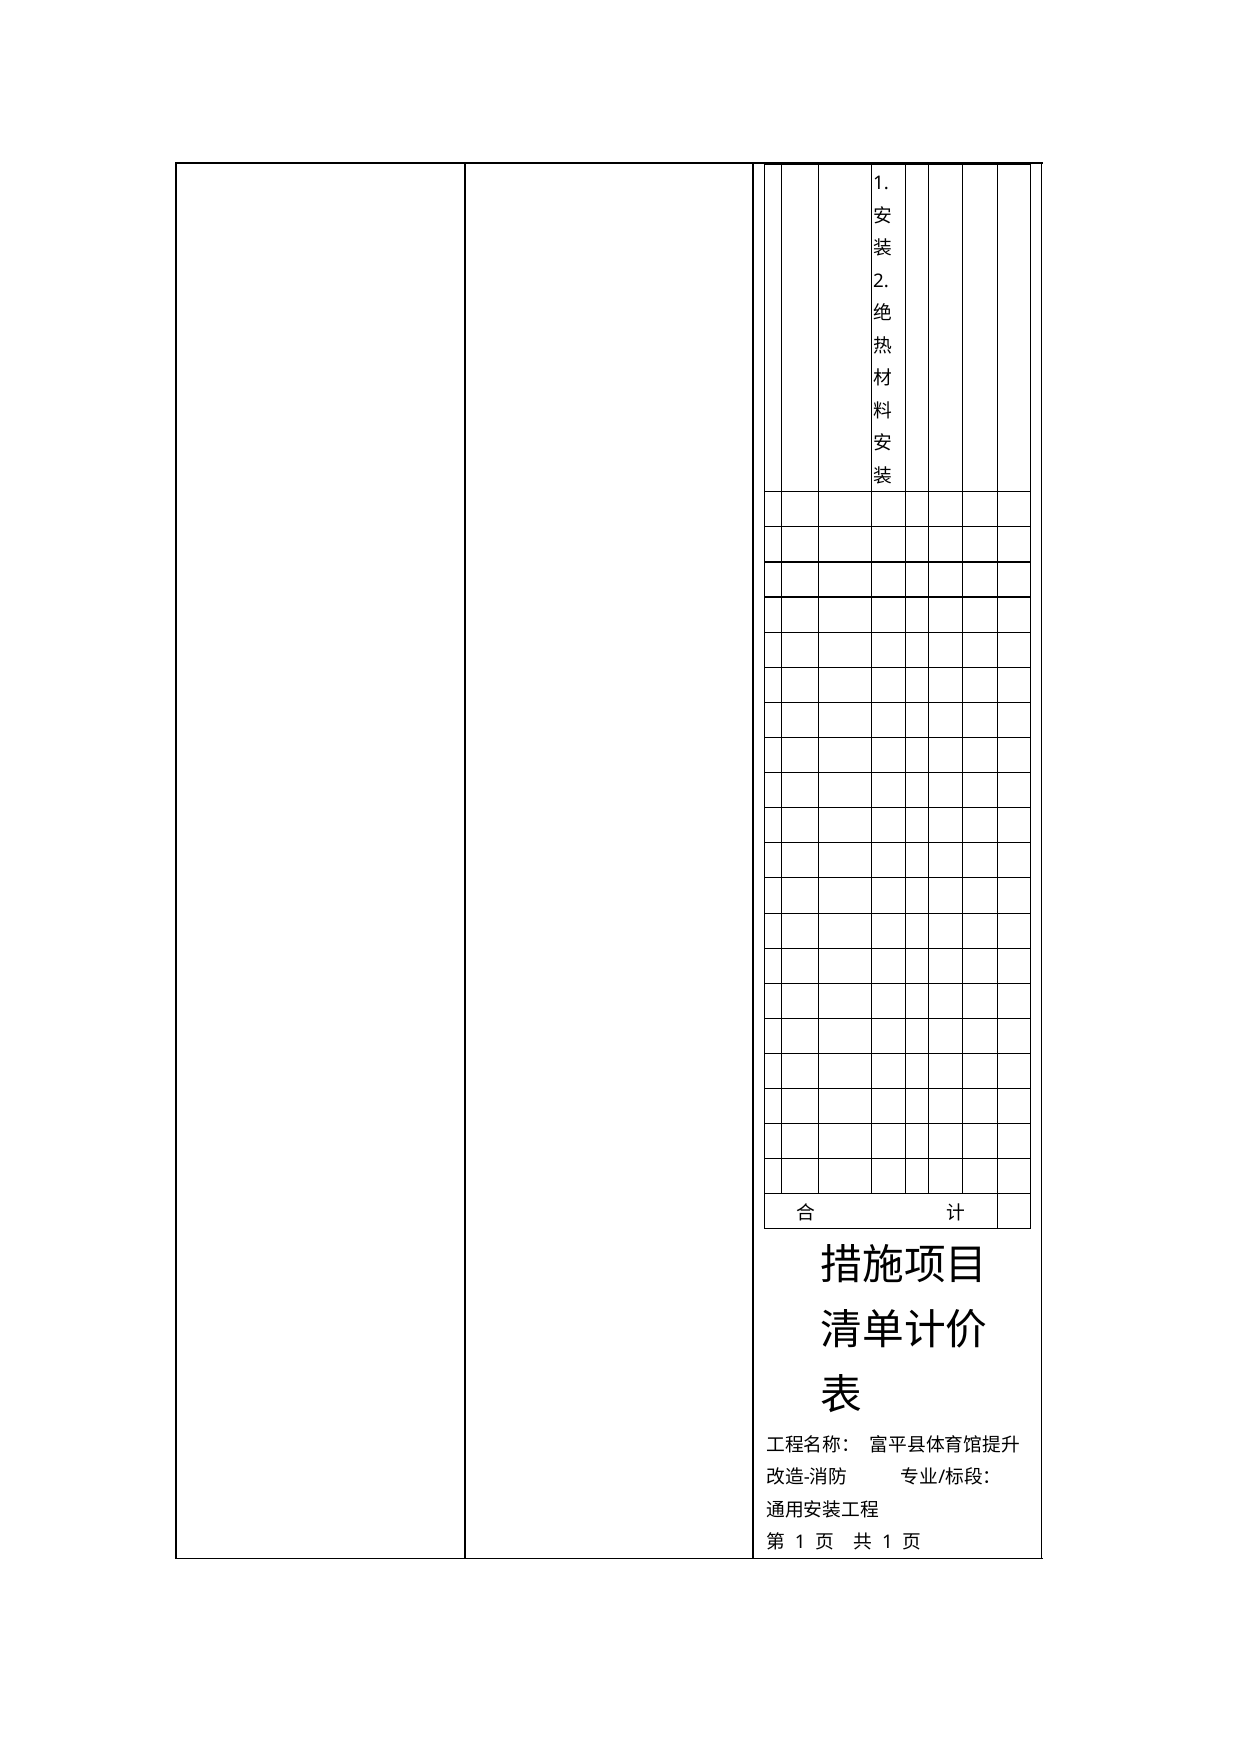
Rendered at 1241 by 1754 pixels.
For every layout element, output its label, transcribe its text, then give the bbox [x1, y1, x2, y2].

table_cell 1 [177, 164, 464, 1557]
table_cell [466, 164, 752, 1557]
